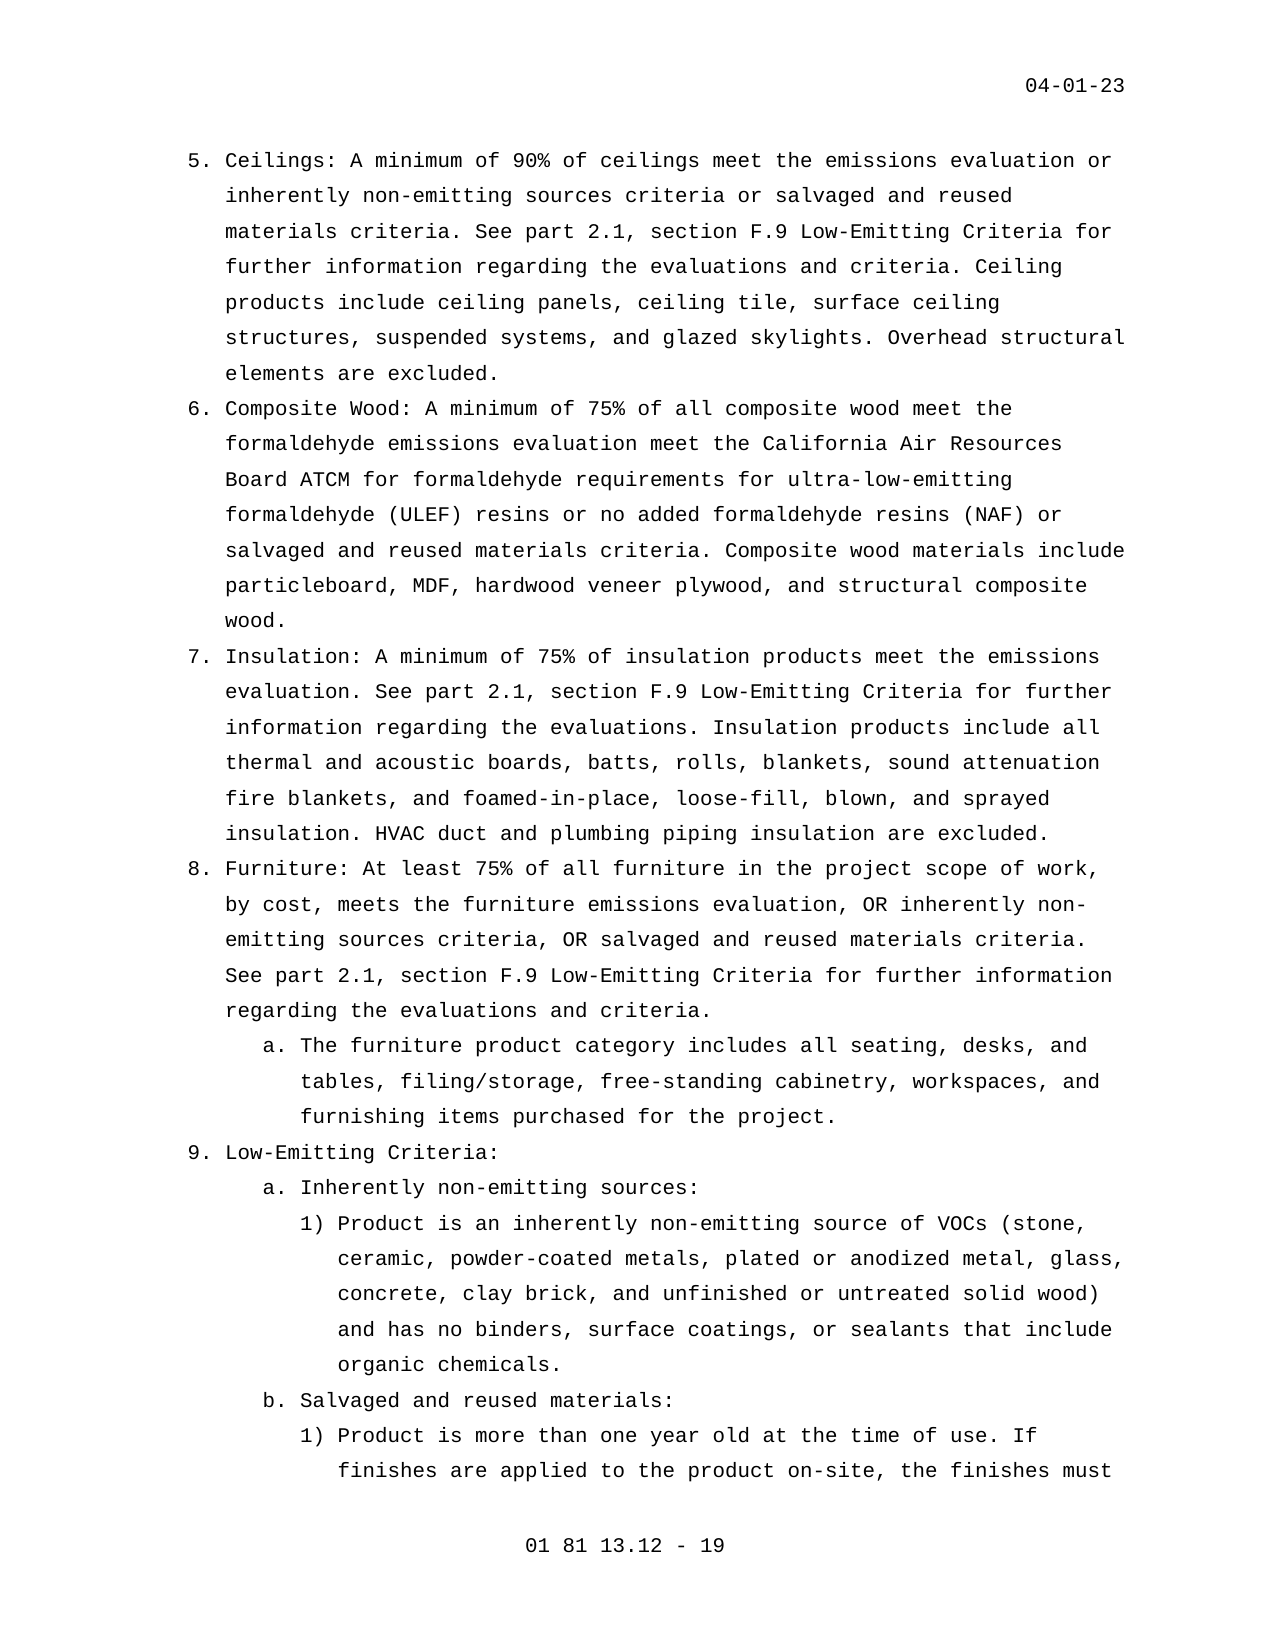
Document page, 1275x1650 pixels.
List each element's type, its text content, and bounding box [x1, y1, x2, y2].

text Composite Wood: A minimum of 75% of all composite wood meet the formaldehyde emissions evaluation meet the California Air Resources Board ATCM for formaldehyde requirements for ultra-low-emitting formaldehyde (ULEF) resins or no added formaldehyde resins (NAF) or salvaged and reused materials criteria. Composite wood materials include particleboard, MDF, hardwood veneer plywood, and structural composite wood. [187, 398, 1125, 634]
text Inherently non-emitting sources: [262, 1177, 1125, 1201]
text Furniture: At least 75% of all furniture in the project scope of work, by cost, meets the furniture emissions evaluation, OR inherently non-emitting sources criteria, OR salvaged and reused materials criteria. See part 2.1, section F.9 Low-Emitting Criteria for further information regarding the evaluations and criteria. [187, 858, 1125, 1024]
text Product is an inherently non-emitting source of VOCs (stone, ceramic, powder-coated metals, plated or anodized metal, glass, concrete, clay brick, and unfinished or untreated solid wood) and has no binders, surface coatings, or sealants that include organic chemicals. [300, 1212, 1125, 1378]
text The furniture product category includes all seating, desks, and tables, filing/storage, free-standing cabinetry, workspaces, and furnishing items purchased for the project. [262, 1035, 1125, 1130]
text Ceilings: A minimum of 90% of ceilings meet the emissions evaluation or inherently non-emitting sources criteria or salvaged and reused materials criteria. See part 2.1, section F.9 Low-Emitting Criteria for further information regarding the evaluations and criteria. Ceiling products include ceiling panels, ceiling tile, surface ceiling structures, suspended systems, and glazed skylights. Overhead structural elements are excluded. [187, 150, 1125, 386]
text Low-Emitting Criteria: [187, 1142, 1125, 1165]
text Salvaged and reused materials: [262, 1389, 1125, 1413]
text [300, 1425, 1125, 1484]
text Insulation: A minimum of 75% of insulation products meet the emissions evaluation. See part 2.1, section F.9 Low-Emitting Criteria for further information regarding the evaluations. Insulation products include all thermal and acoustic boards, batts, rolls, blankets, sound attenuation fire blankets, and foamed-in-place, loose-fill, blown, and sprayed insulation. HVAC duct and plumbing piping insulation are excluded. [187, 646, 1125, 847]
